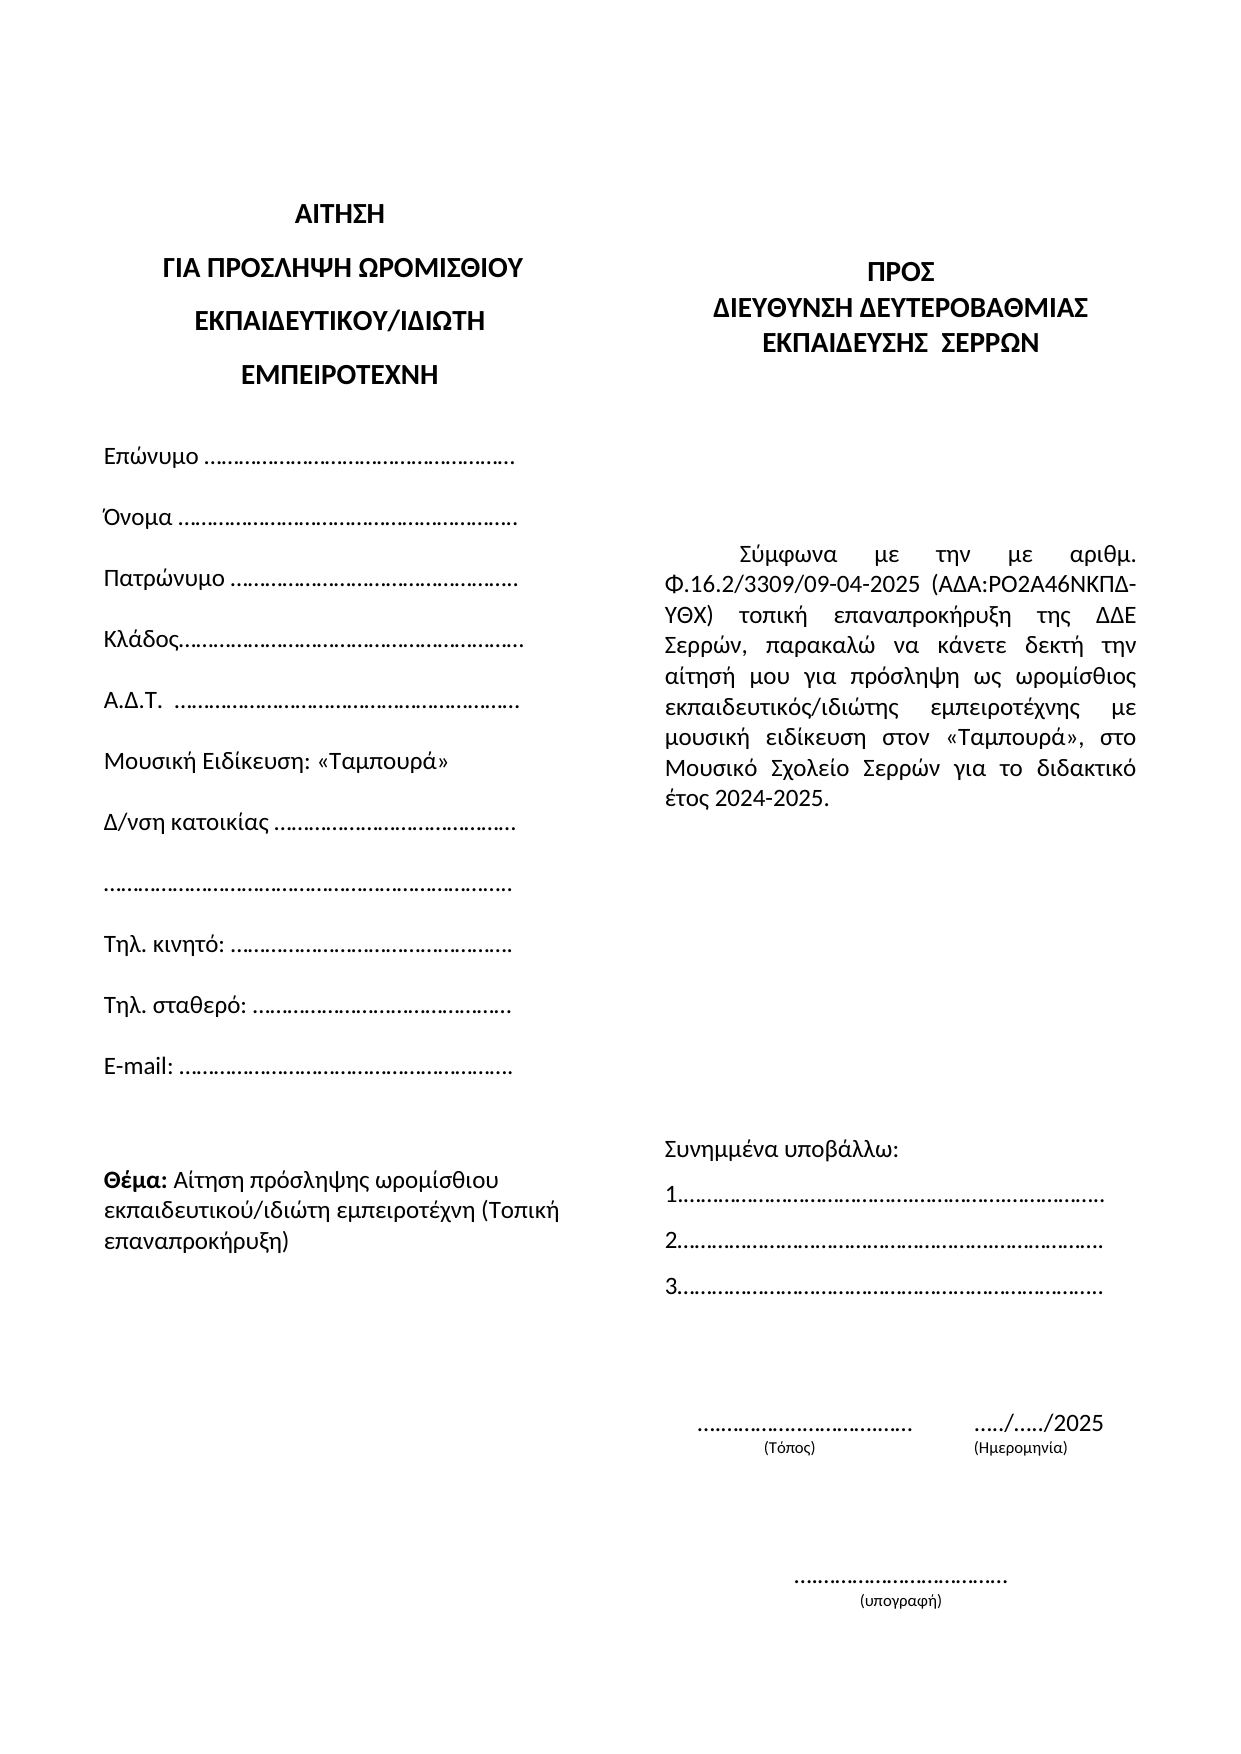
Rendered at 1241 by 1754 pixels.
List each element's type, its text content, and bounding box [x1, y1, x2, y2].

text Συνημμένα υποβάλλω: [664, 1133, 1137, 1163]
text Τηλ. σταθερό: ……………………………………… [103, 989, 576, 1020]
text ΔΙΕΥΘΥΝΣΗ ΔΕΥΤΕΡΟΒΑΘΜΙΑΣ ΕΚΠΑΙΔΕΥΣΗΣ ΣΕΡΡΩΝ [664, 289, 1137, 360]
text ….…………………………… [664, 1559, 1137, 1590]
subtitle ΠΡΟΣ [664, 253, 1137, 289]
text E-mail: …………………………………………………. [103, 1050, 576, 1081]
text (Τόπος) (Ημερομηνία) [664, 1438, 1137, 1458]
text Α.Δ.Τ. …………………………………………………… [103, 684, 576, 714]
text Τηλ. κινητό: …………………………………………. [103, 928, 576, 959]
text 3……………………………………………………………….. [664, 1270, 1137, 1301]
text 2……………………………………………….………………. [664, 1224, 1137, 1255]
subtitle ΑΙΤΗΣΗ [103, 196, 576, 231]
text Επώνυμο ……………………………………………… [103, 440, 576, 470]
text …………………………………………………………….. [103, 867, 576, 898]
text Όνομα ………………………………………………….. [103, 501, 576, 531]
text Θέμα: Αίτηση πρόσληψης ωρομίσθιου εκπαιδευτικού/ιδιώτη εμπειροτέχνη (Τοπική επαναπροκήρυξη) [103, 1164, 576, 1256]
text (υπογραφή) [664, 1590, 1137, 1610]
text Κλάδος…………………………………………………… [103, 623, 576, 653]
text Δ/νση κατοικίας …………………………………… [103, 806, 576, 837]
text Σύμφωνα με την με αριθμ. Φ.16.2/3309/09-04-2025 (ΑΔΑ:ΡΟ2Α46ΝΚΠΔ-ΥΘΧ) τοπική επαναπροκήρυξη της ΔΔΕ Σερρών, παρακαλώ να κάνετε δεκτή την αίτησή μου για πρόσληψη ως ωρομίσθιος εκπαιδευτικός/ιδιώτης εμπειροτέχνης με μουσική ειδίκευση στον «Ταμπουρά», στο Μουσικό Σχολείο Σερρών για το διδακτικό έτος 2024-2025. [664, 538, 1137, 813]
text Μουσική Ειδίκευση: «Ταμπουρά» [103, 745, 576, 776]
text ….…………..………….…… …../…../2025 [664, 1407, 1137, 1438]
text Πατρώνυμο ………………………………………….. [103, 562, 576, 592]
subtitle ΓΙΑ ΠΡΟΣΛΗΨΗ ΩΡΟΜΙΣΘΙΟΥ ΕΚΠΑΙΔΕΥΤΙΚΟΥ/ΙΔΙΩΤΗ ΕΜΠΕΙΡΟΤΕΧΝΗ [103, 249, 576, 391]
text 1.………………………………….…………….…………….. [664, 1178, 1137, 1209]
